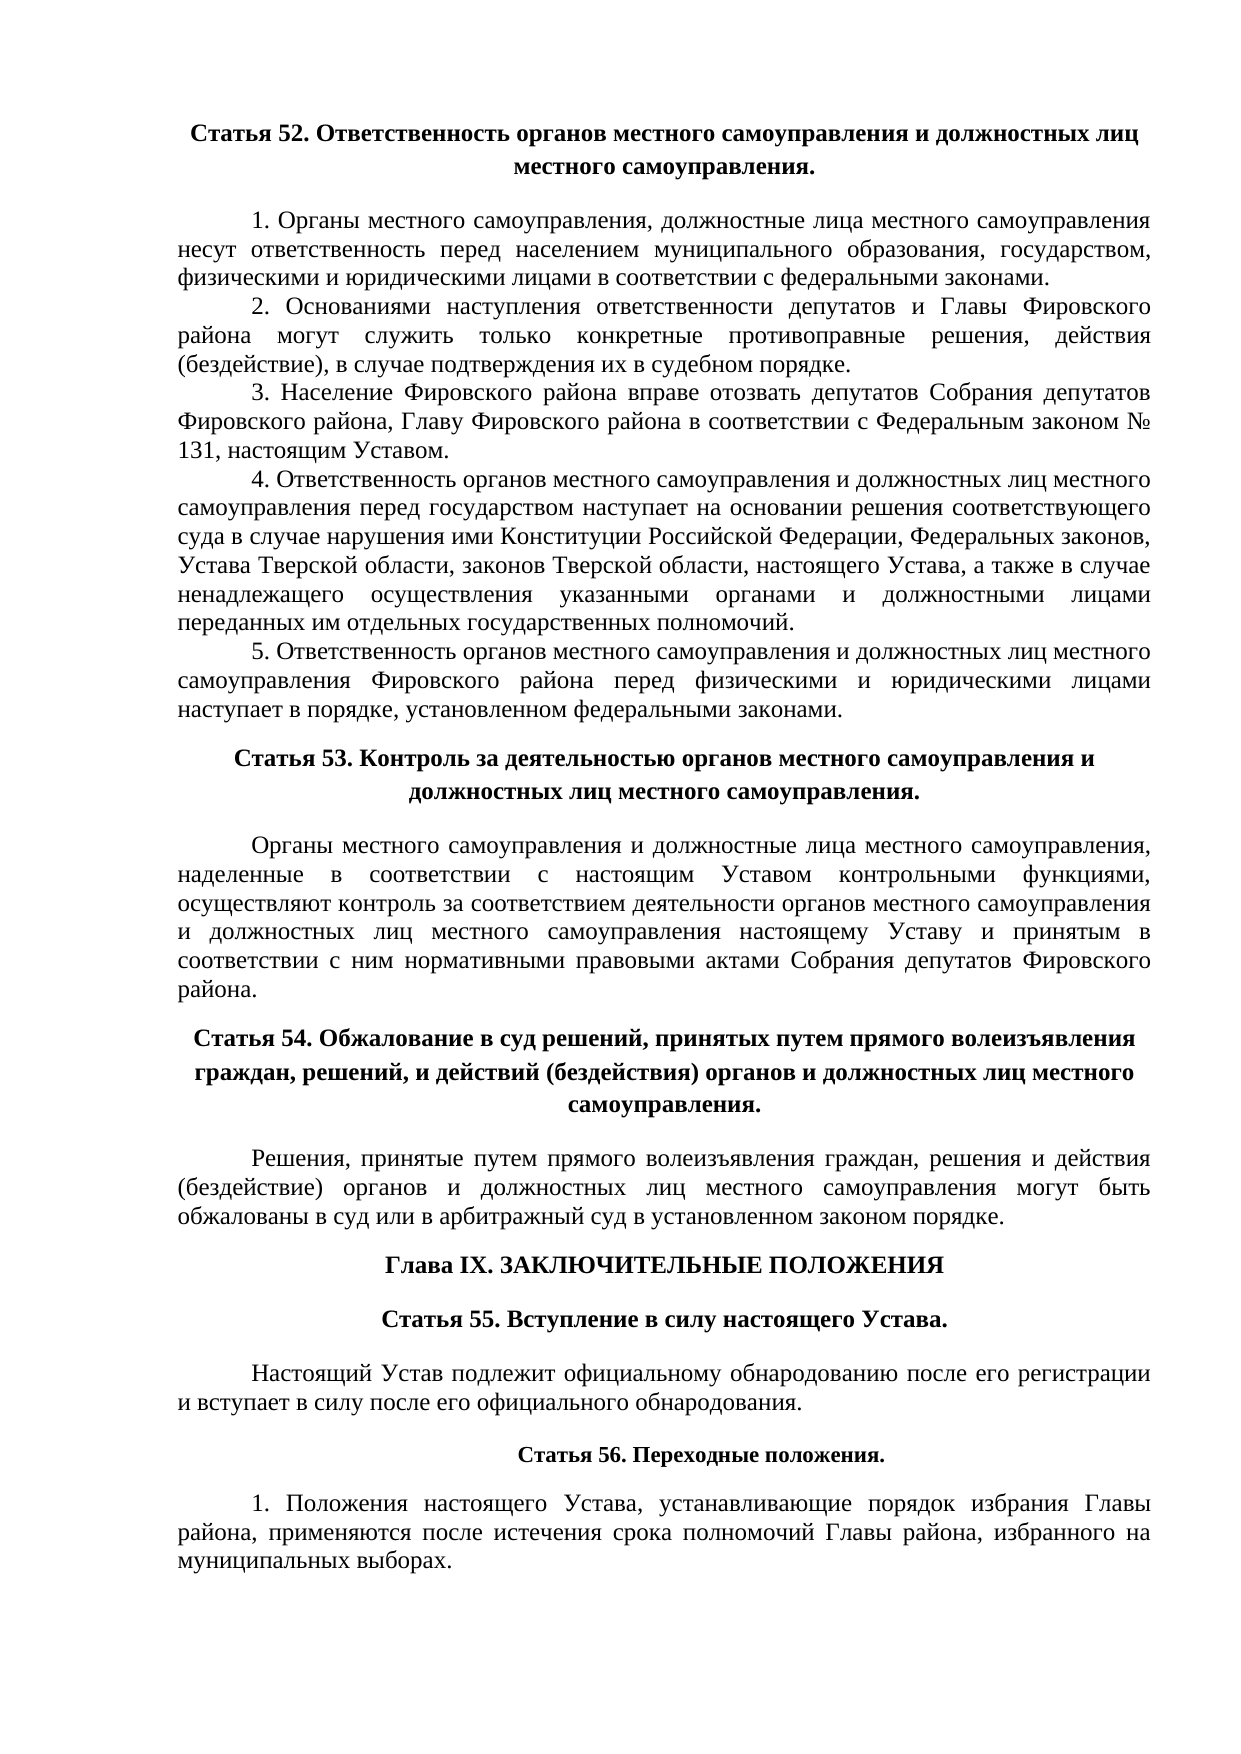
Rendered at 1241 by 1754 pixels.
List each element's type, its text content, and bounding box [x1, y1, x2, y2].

text Статья 52. Ответственность органов местного самоуправления и должностных лиц местного самоуправления. [177, 118, 1152, 180]
text Статья 53. Контроль за деятельностью органов местного самоуправления и должностных лиц местного самоуправления. [177, 743, 1152, 805]
text Статья 54. Обжалование в суд решений, принятых путем прямого волеизъявления граждан, решений, и действий (бездействия) органов и должностных лиц местного самоуправления. [177, 1023, 1152, 1118]
text Статья 55. Вступление в силу настоящего Устава. [177, 1304, 1152, 1333]
text 5. Ответственность органов местного самоуправления и должностных лиц местного самоуправления Фировского района перед физическими и юридическими лицами наступает в порядке, установленном федеральными законами. [177, 636, 1152, 722]
text Статья 56. Переходные положения. [177, 1441, 1152, 1467]
text Органы местного самоуправления и должностные лица местного самоуправления, наделенные в соответствии с настоящим Уставом контрольными функциями, осуществляют контроль за соответствием деятельности органов местного самоуправления и должностных лиц местного самоуправления настоящему Уставу и принятым в соответствии с ним нормативными правовыми актами Собрания депутатов Фировского района. [177, 830, 1152, 1003]
text 1. Органы местного самоуправления, должностные лица местного самоуправления несут ответственность перед населением муниципального образования, государством, физическими и юридическими лицами в соответствии с федеральными законами. [177, 205, 1152, 291]
text 4. Ответственность органов местного самоуправления и должностных лиц местного самоуправления перед государством наступает на основании решения соответствующего суда в случае нарушения ими Конституции Российской Федерации, Федеральных законов, Устава Тверской области, законов Тверской области, настоящего Устава, а также в случае ненадлежащего осуществления указанными органами и должностными лицами переданных им отдельных государственных полномочий. [177, 464, 1152, 636]
text Настоящий Устав подлежит официальному обнародованию после его регистрации и вступает в силу после его официального обнародования. [177, 1358, 1152, 1416]
text 1. Положения настоящего Устава, устанавливающие порядок избрания Главы района, применяются после истечения срока полномочий Главы района, избранного на муниципальных выборах. [177, 1488, 1152, 1574]
text Глава IX. ЗАКЛЮЧИТЕЛЬНЫЕ ПОЛОЖЕНИЯ [177, 1251, 1152, 1279]
text 3. Население Фировского района вправе отозвать депутатов Собрания депутатов Фировского района, Главу Фировского района в соответствии с Федеральным законом № 131, настоящим Уставом. [177, 377, 1152, 464]
text 2. Основаниями наступления ответственности депутатов и Главы Фировского района могут служить только конкретные противоправные решения, действия (бездействие), в случае подтверждения их в судебном порядке. [177, 291, 1152, 377]
text Решения, принятые путем прямого волеизъявления граждан, решения и действия (бездействие) органов и должностных лиц местного самоуправления могут быть обжалованы в суд или в арбитражный суд в установленном законом порядке. [177, 1143, 1152, 1230]
